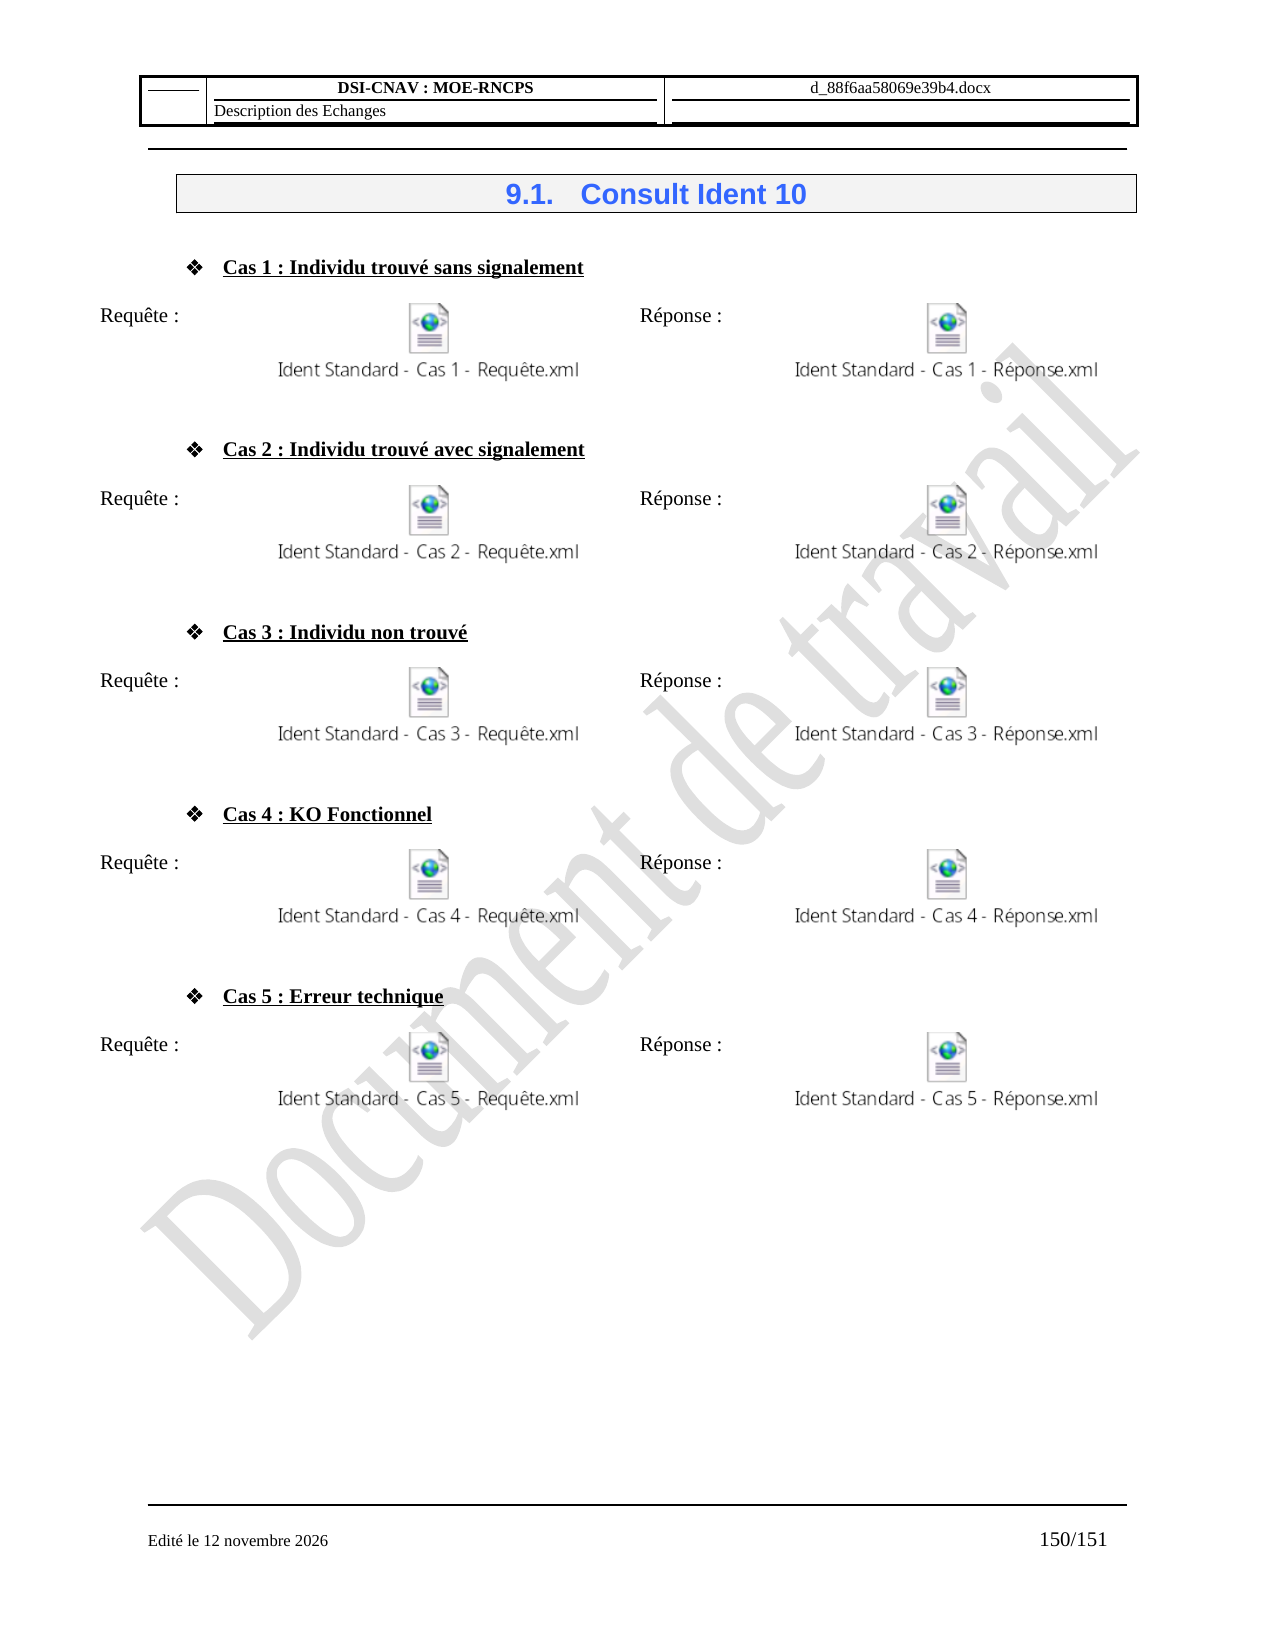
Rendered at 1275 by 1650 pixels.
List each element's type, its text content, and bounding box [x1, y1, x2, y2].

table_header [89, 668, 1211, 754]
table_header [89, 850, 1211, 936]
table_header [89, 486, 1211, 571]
list Cas 5 : Erreur technique [185, 984, 1127, 1008]
list Cas 3 : Individu non trouvé [185, 619, 1127, 644]
list Cas 1 : Individu trouvé sans signalement [185, 255, 1127, 279]
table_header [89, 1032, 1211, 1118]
list Cas 4 : KO Fonctionnel [185, 802, 1127, 826]
subtitle Consult Ident 10 [177, 175, 1136, 212]
list Cas 2 : Individu trouvé avec signalement [185, 437, 1127, 461]
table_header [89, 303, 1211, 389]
